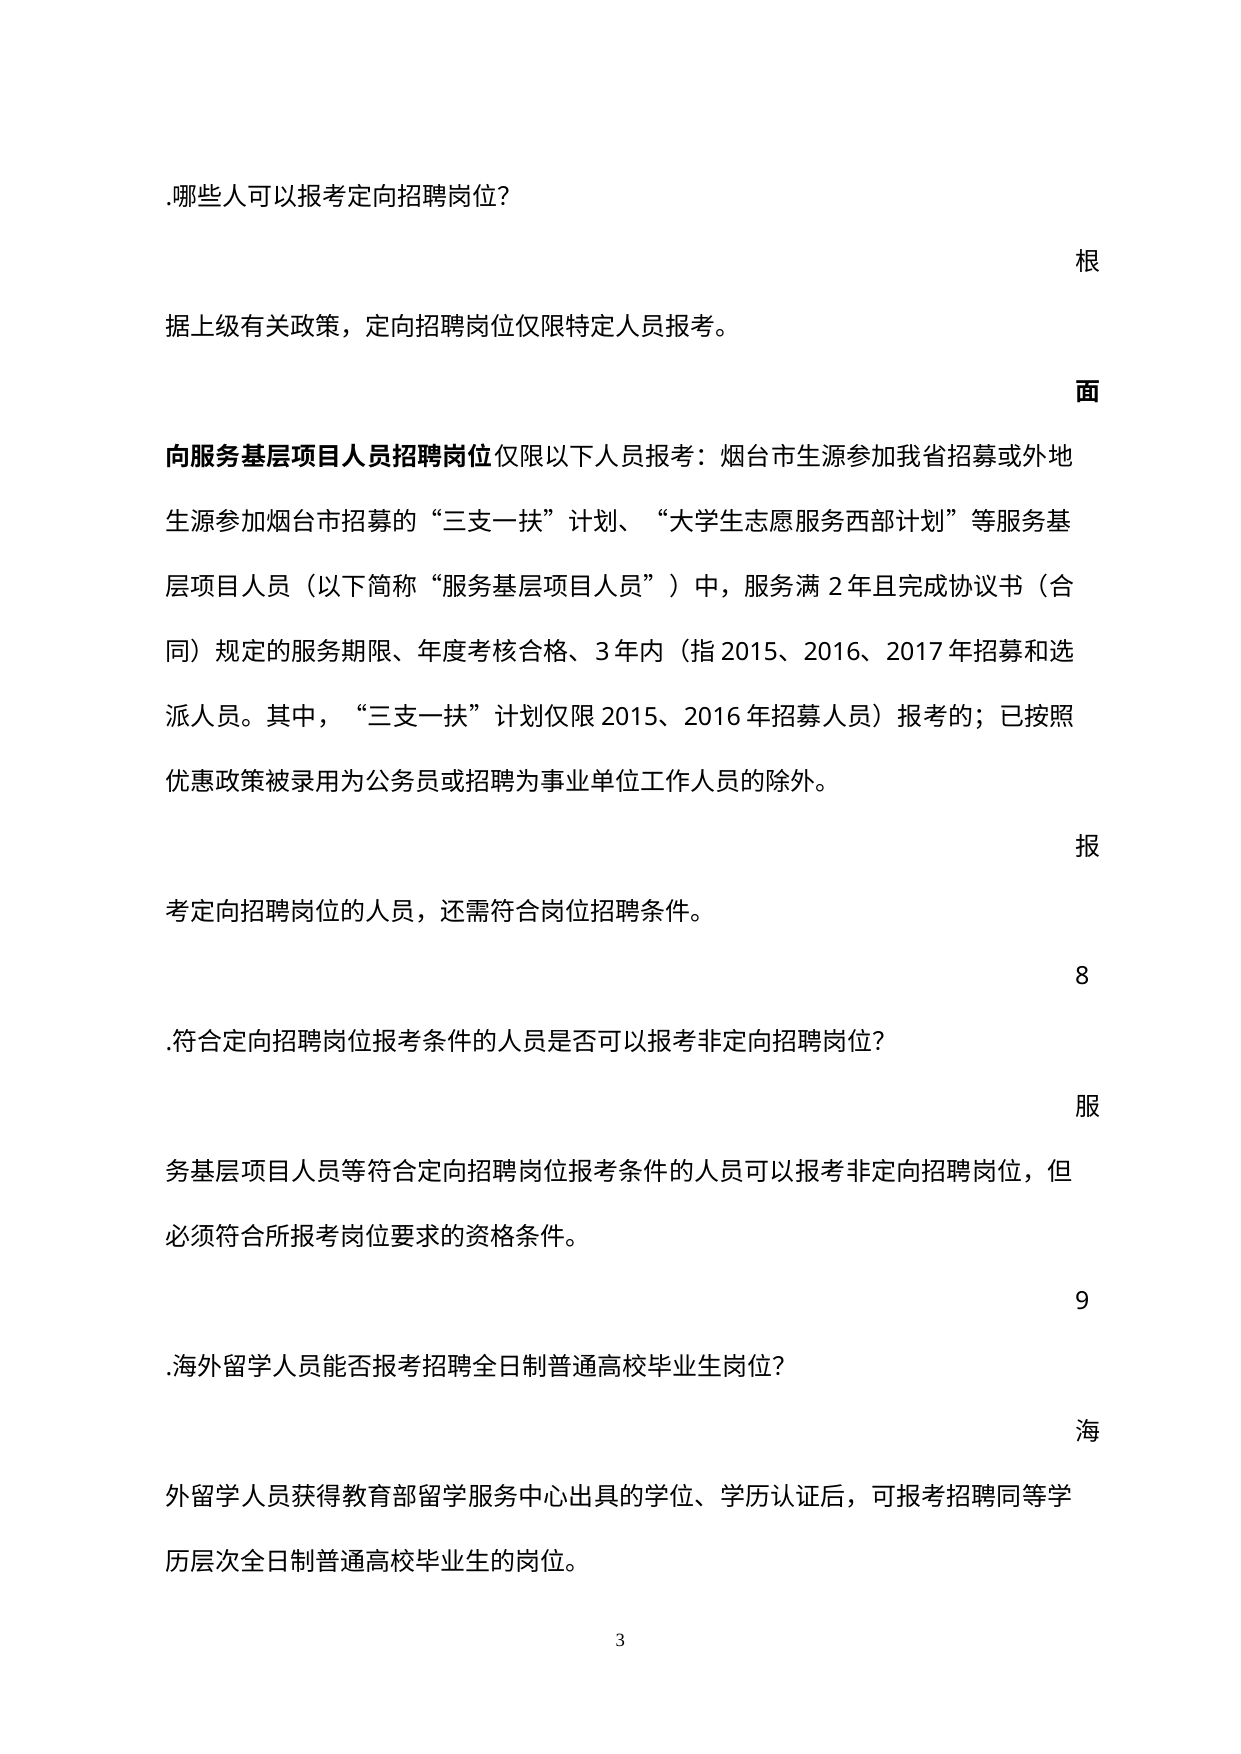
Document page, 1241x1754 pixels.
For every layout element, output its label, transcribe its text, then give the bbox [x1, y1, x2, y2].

text 海外留学人员获得教育部留学服务中心出具的学位、学历认证后，可报考招聘同等学历层次全日制普通高校毕业生的岗位。 [165, 1397, 1075, 1592]
text 9.海外留学人员能否报考招聘全日制普通高校毕业生岗位？ [165, 1267, 1075, 1397]
text 服务基层项目人员等符合定向招聘岗位报考条件的人员可以报考非定向招聘岗位，但必须符合所报考岗位要求的资格条件。 [165, 1072, 1075, 1267]
text 报考定向招聘岗位的人员，还需符合岗位招聘条件。 [165, 812, 1075, 942]
text 8.符合定向招聘岗位报考条件的人员是否可以报考非定向招聘岗位？ [165, 942, 1075, 1072]
text 7.哪些人可以报考定向招聘岗位？ [165, 162, 1075, 227]
text 根据上级有关政策，定向招聘岗位仅限特定人员报考。 [165, 227, 1075, 357]
text 面向服务基层项目人员招聘岗位仅限以下人员报考：烟台市生源参加我省招募或外地生源参加烟台市招募的“三支一扶”计划、“大学生志愿服务西部计划”等服务基层项目人员（以下简称“服务基层项目人员”）中，服务满2年且完成协议书（合同）规定的服务期限、年度考核合格、3年内（指2015、2016、2017年招募和选派人员。其中，“三支一扶”计划仅限2015、2016年招募人员）报考的；已按照优惠政策被录用为公务员或招聘为事业单位工作人员的除外。 [165, 357, 1075, 812]
